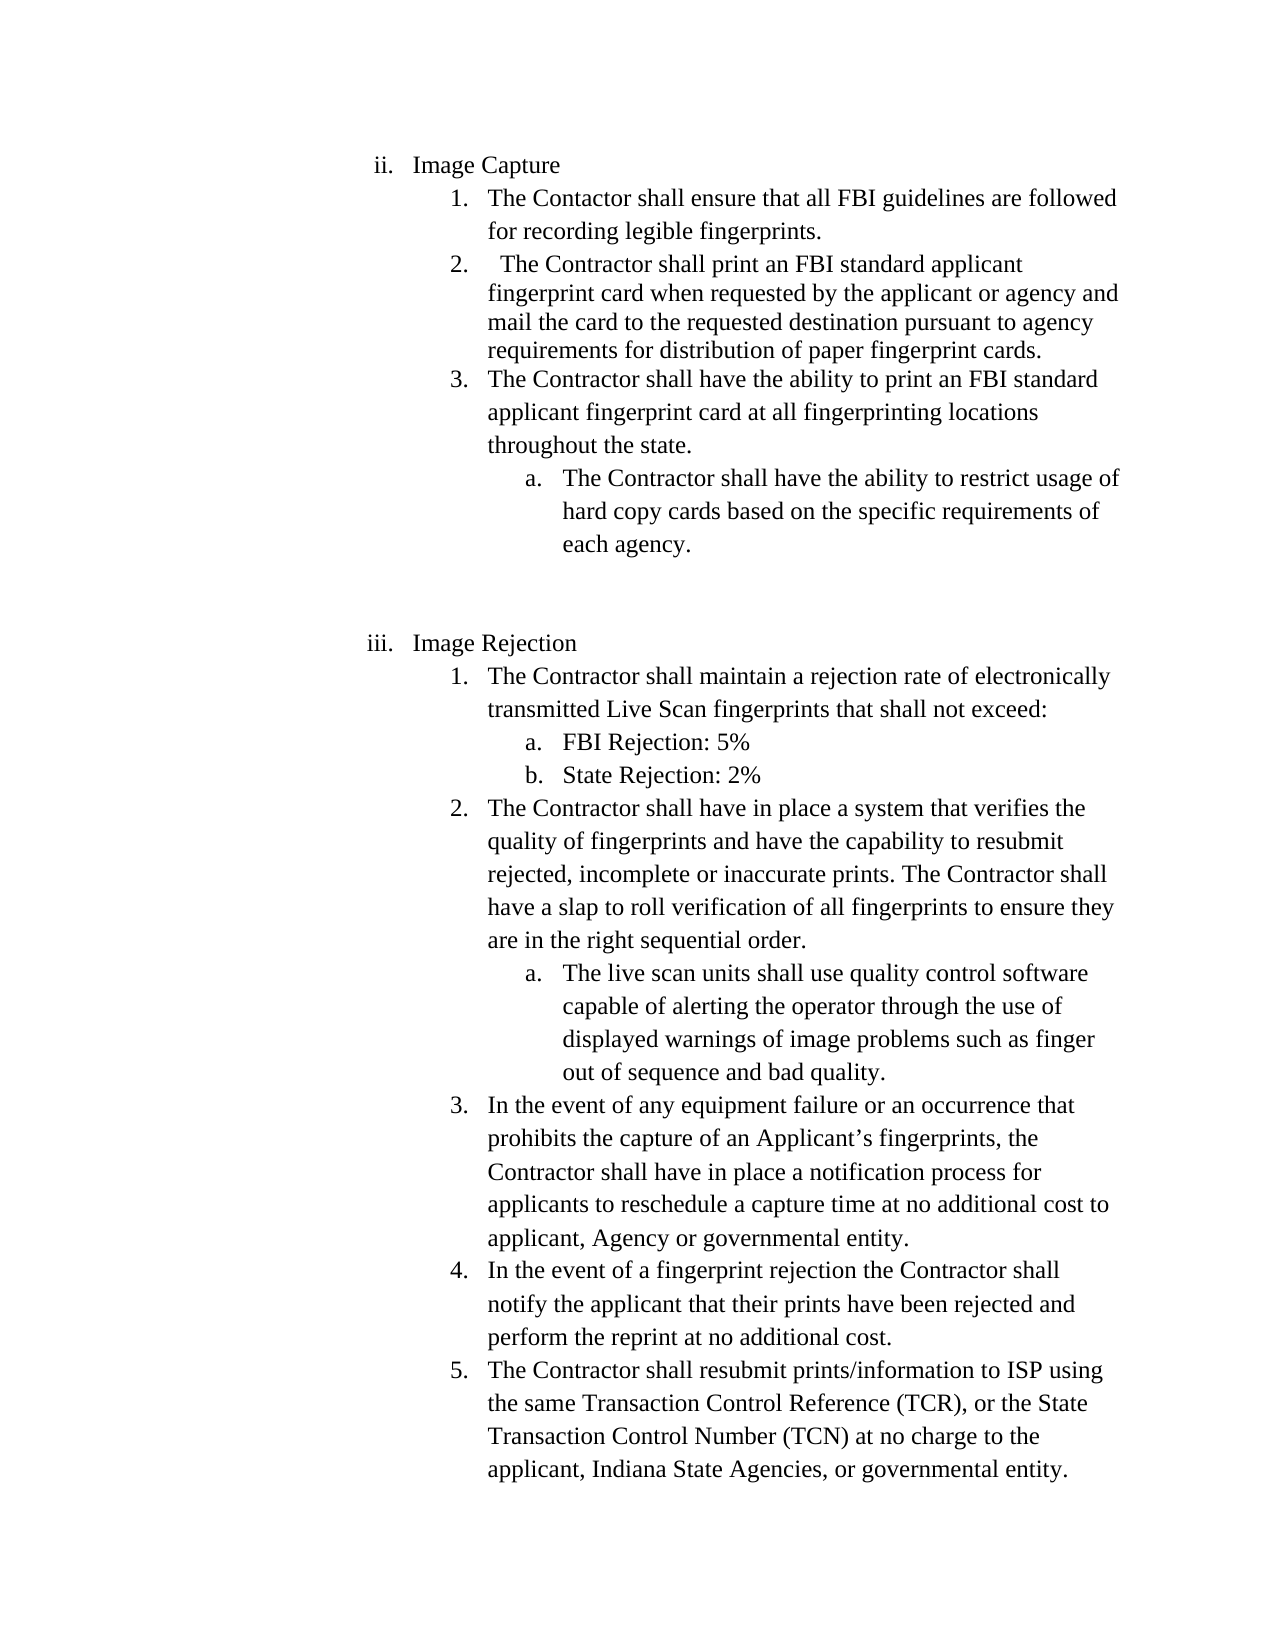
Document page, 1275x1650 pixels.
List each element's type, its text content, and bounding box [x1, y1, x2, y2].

list The Contractor shall have in place a system that verifies the quality of fingerprints and have the capability to resubmit rejected, incomplete or inaccurate prints. The Contractor shall have a slap to roll verification of all fingerprints to ensure they are in the right sequential order. [450, 793, 1125, 954]
list FBI Rejection: 5% [525, 727, 1125, 756]
list In the event of a fingerprint rejection the Contractor shall notify the applicant that their prints have been rejected and perform the reprint at no additional cost. [450, 1256, 1125, 1350]
list The Contractor shall maintain a rejection rate of electronically transmitted Live Scan fingerprints that shall not exceed: [450, 661, 1125, 723]
list The Contractor shall print an FBI standard applicant fingerprint card when requested by the applicant or agency and mail the card to the requested destination pursuant to agency requirements for distribution of paper fingerprint cards. [450, 249, 1125, 364]
list The live scan units shall use quality control software capable of alerting the operator through the use of displayed warnings of image problems such as finger out of sequence and bad quality. [525, 958, 1125, 1086]
list Image Rejection [394, 628, 1125, 657]
list Image Capture [394, 150, 1125, 179]
list In the event of any equipment failure or an occurrence that prohibits the capture of an Applicant’s fingerprints, the Contractor shall have in place a notification process for applicants to reschedule a capture time at no additional cost to applicant, Agency or governmental entity. [450, 1091, 1125, 1251]
list The Contractor shall have the ability to print an FBI standard applicant fingerprint card at all fingerprinting locations throughout the state. [450, 364, 1125, 459]
list The Contactor shall ensure that all FBI guidelines are followed for recording legible fingerprints. [450, 183, 1125, 245]
list State Rejection: 2% [525, 760, 1125, 789]
list The Contractor shall have the ability to restrict usage of hard copy cards based on the specific requirements of each agency. [525, 463, 1125, 558]
list The Contractor shall resubmit prints/information to ISP using the same Transaction Control Reference (TCR), or the State Transaction Control Number (TCN) at no charge to the applicant, Indiana State Agencies, or governmental entity. [450, 1355, 1125, 1482]
